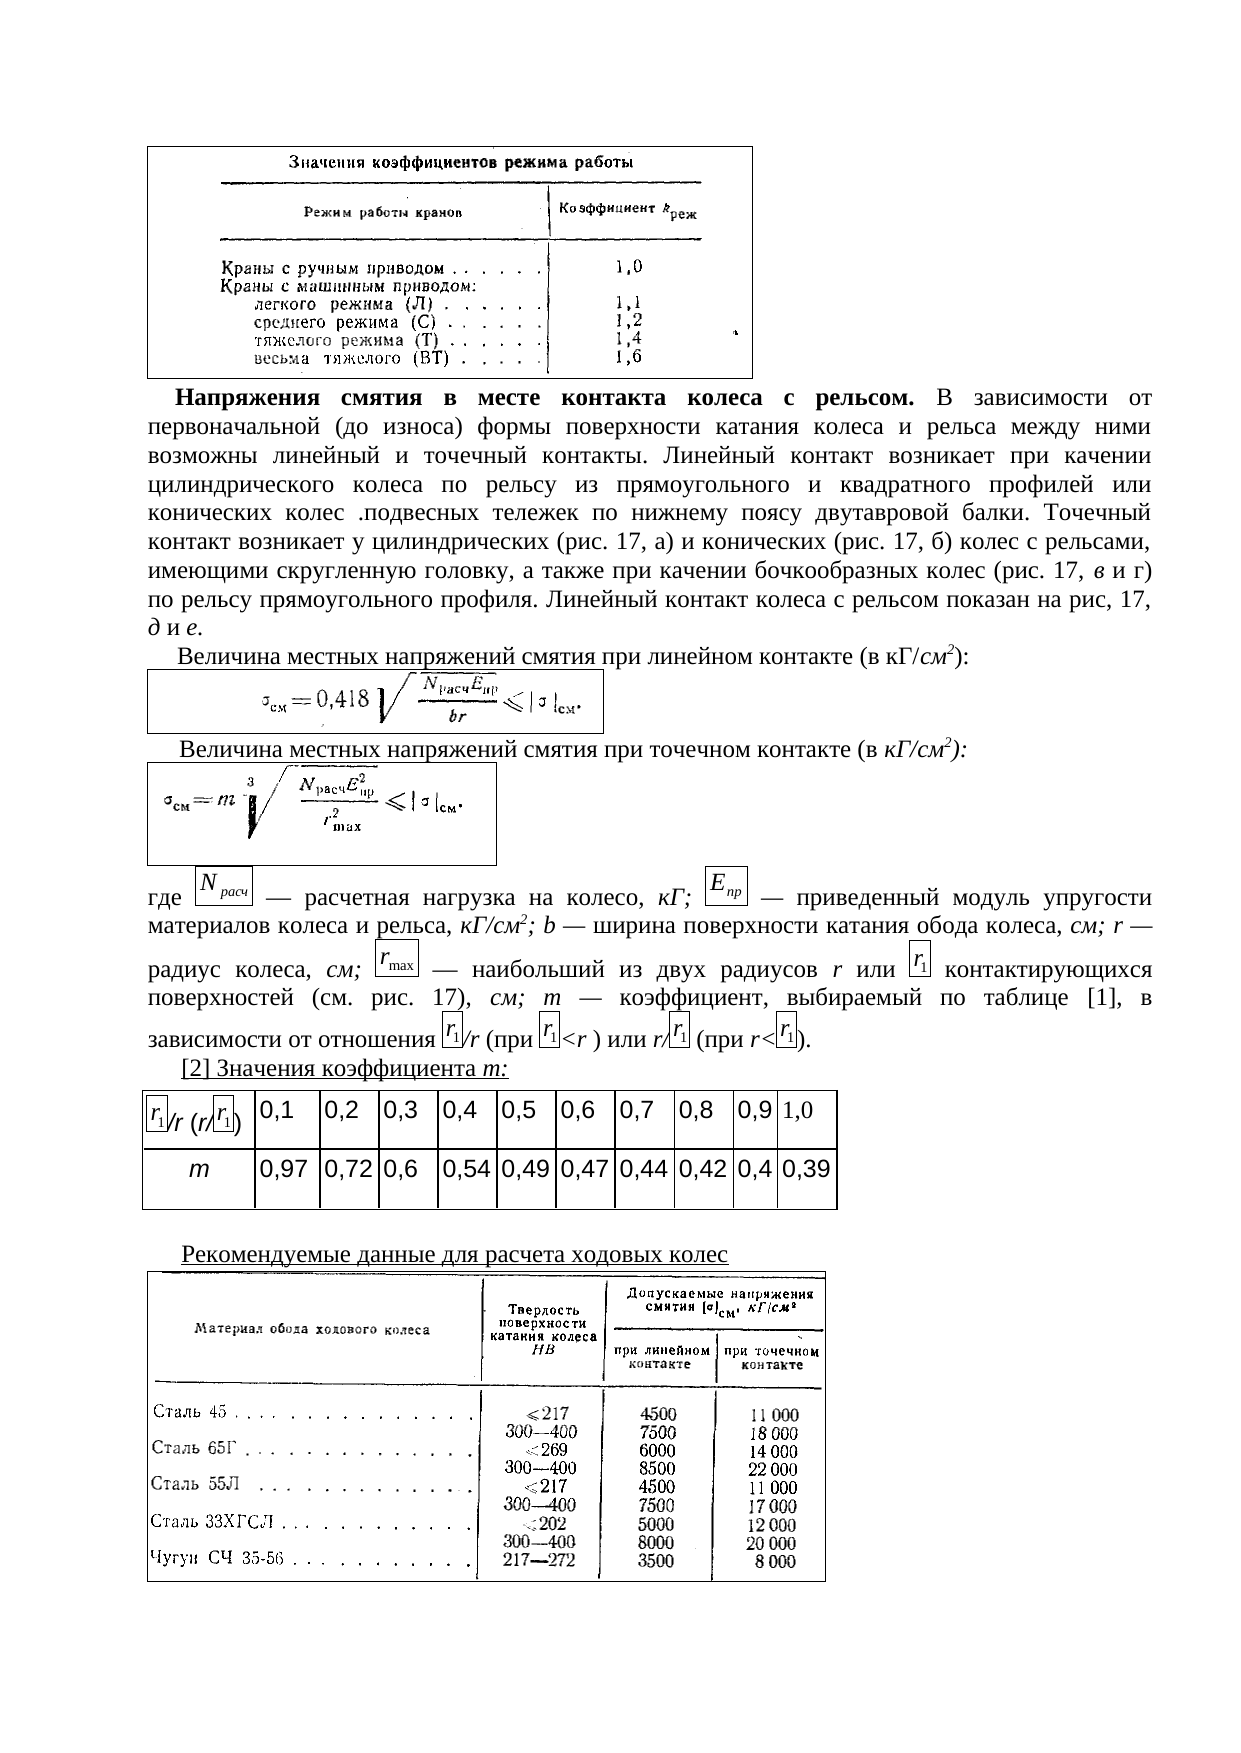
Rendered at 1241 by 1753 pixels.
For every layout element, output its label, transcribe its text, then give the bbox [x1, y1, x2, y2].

table_cell 0,39 [778, 1150, 836, 1208]
table_header 0,7 [616, 1091, 674, 1148]
table_header 0,4 [439, 1091, 496, 1148]
table_header 0,2 [321, 1091, 378, 1148]
table_header 1,0 [778, 1091, 836, 1148]
table_cell 0,72 [321, 1150, 378, 1208]
text Величина местных напряжений смятия при линейном контакте (в кГ/см2): [148, 641, 1152, 670]
table_cell 0,42 [675, 1150, 733, 1208]
table_cell 0,54 [439, 1150, 496, 1208]
text Напряжения смятия в месте контакта колеса с рельсом. В зависимости от первоначальной (до износа) формы поверхности катания колеса и рельса между ними возможны линейный и точечный контакты. Линейный контакт возникает при качении цилиндрического колеса по рельсу из прямоугольного и квадратного профилей или конических колес .подвесных тележек по нижнему поясу двутавровой балки. Точечный контакт возникает у цилиндрических (рис. 17, а) и конических (рис. 17, б) колес с рельсами, имеющими скругленную головку, а также при качении бочкообразных колес (рис. 17, в и г) по рельсу прямоугольного профиля. Линейный контакт колеса с рельсом показан на рис, 17, д и е. [148, 382, 1152, 641]
table_header 0,1 [256, 1091, 319, 1148]
picture [148, 147, 752, 378]
table_header 0,8 [675, 1091, 733, 1148]
picture [148, 1272, 825, 1581]
table_cell 0,97 [256, 1150, 319, 1208]
picture [148, 670, 603, 733]
picture [148, 763, 496, 865]
table_header 0,3 [380, 1091, 437, 1148]
table_header /r (r/) [143, 1091, 254, 1148]
table_cell 0,44 [616, 1150, 674, 1208]
table_cell 0,49 [498, 1150, 555, 1208]
table_header 0,5 [498, 1091, 555, 1148]
text Величина местных напряжений смятия при точечном контакте (в кГ/см2): [148, 734, 1152, 763]
table_cell 0,4 [734, 1150, 777, 1208]
table_header 0,9 [734, 1091, 777, 1148]
text Рекомендуемые данные для расчета ходовых колес [148, 1239, 1152, 1267]
table_cell 0,47 [557, 1150, 614, 1208]
text [2] Значения коэффициента т: [148, 1053, 1152, 1081]
table_header 0,6 [557, 1091, 614, 1148]
table_cell т [143, 1149, 254, 1208]
text где — расчетная нагрузка на колесо, кГ; — приведенный модуль упругости материалов колеса и рельса, кГ/см2; b — ширина поверхности катания обода колеса, см; r — радиус колеcа, см; — наибольший из двух радиусов r или контактирующихся поверхностей (см. рис. 17), см; т — коэффициент, выбираемый по таблице [1], в зависимости от отношения /r (при <r ) или r/ (при r<). [148, 866, 1152, 1053]
table_cell 0,6 [380, 1150, 437, 1208]
